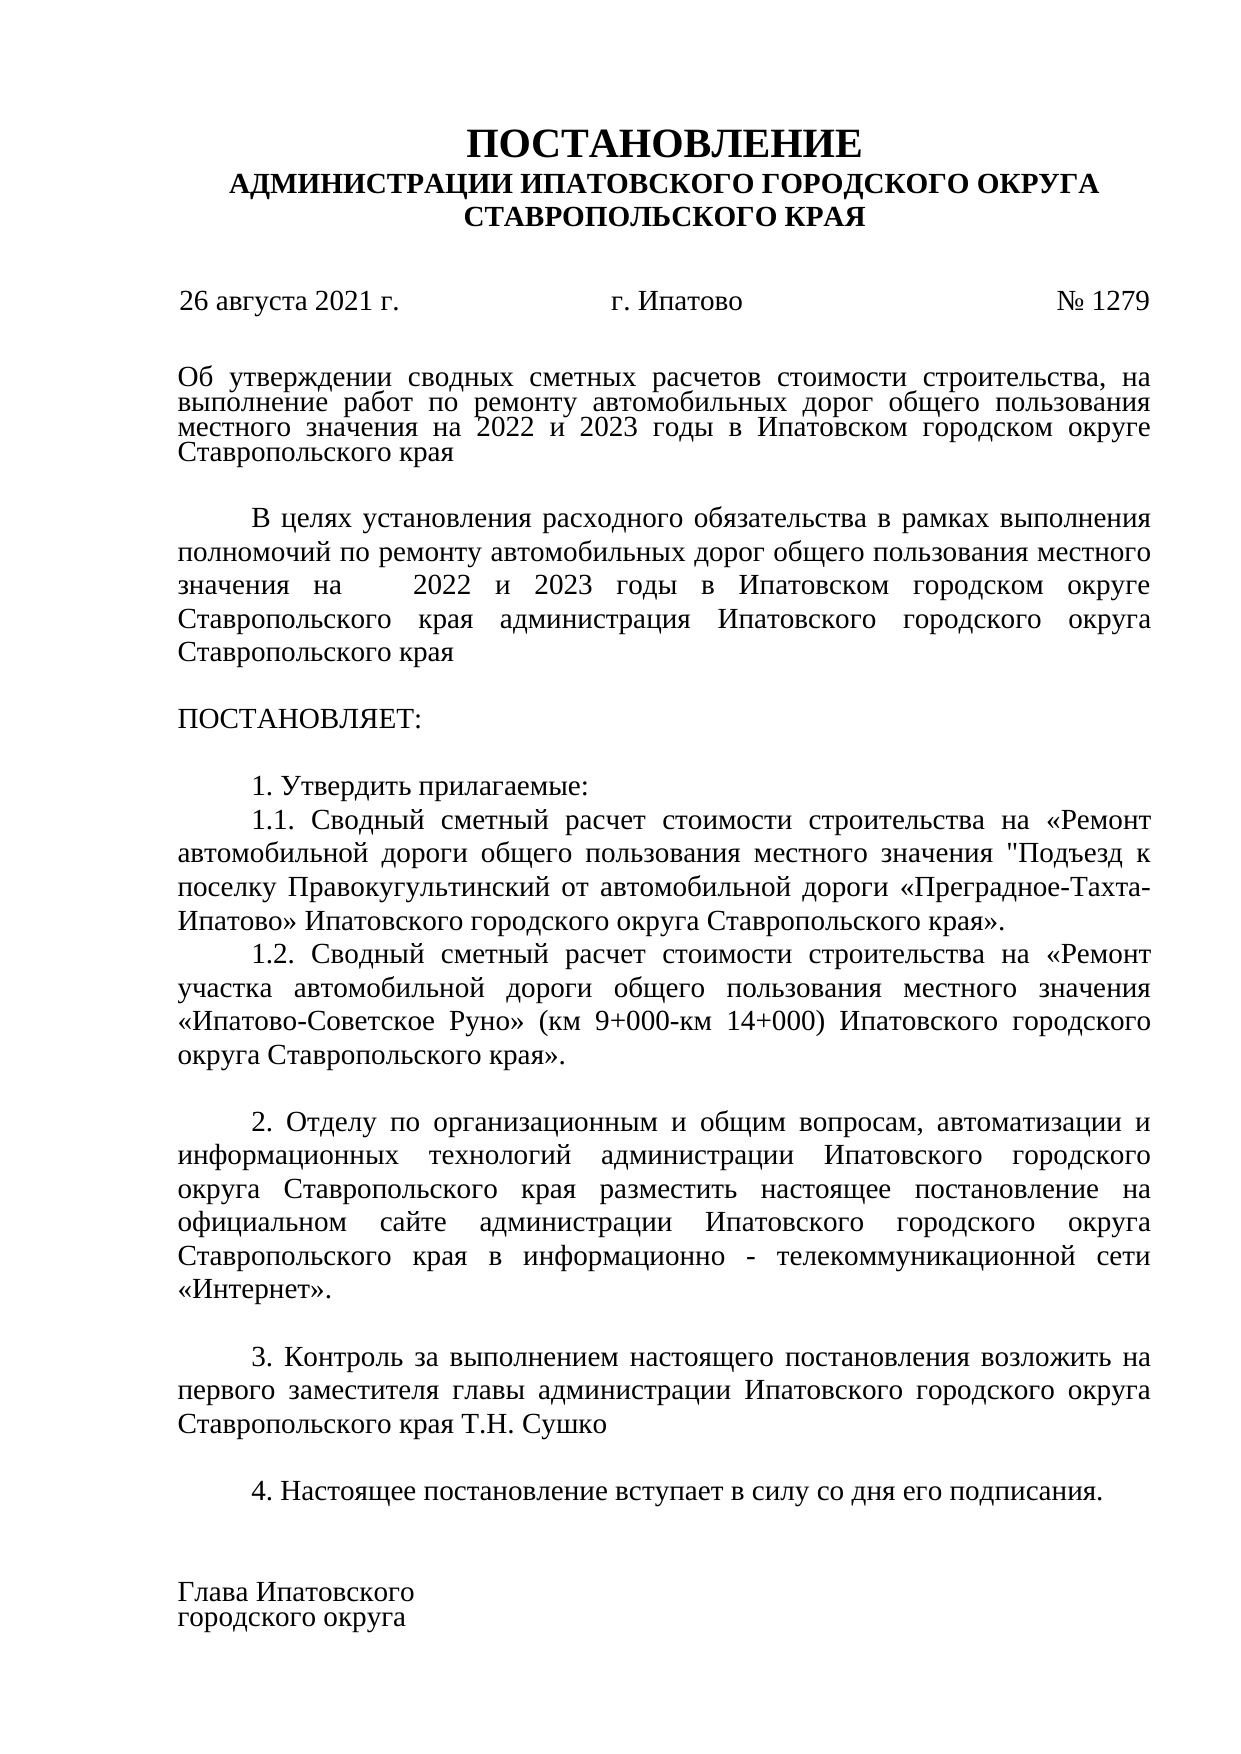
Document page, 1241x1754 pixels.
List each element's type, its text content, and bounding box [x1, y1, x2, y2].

text Глава Ипатовского [177, 1581, 1152, 1606]
text АДМИНИСТРАЦИИ ИПАТОВСКОГО ГОРОДСКОГО ОКРУГА [177, 166, 1152, 199]
text ПОСТАНОВЛЯЕТ: [177, 701, 1152, 735]
text городского округа [177, 1606, 1152, 1631]
text 1.1. Сводный сметный расчет стоимости строительства на «Ремонт автомобильной дороги общего пользования местного значения "Подъезд к поселку Правокугультинский от автомобильной дороги «Преградное-Тахта-Ипатово» Ипатовского городского округа Ставропольского края». [177, 802, 1152, 936]
text 1.2. Сводный сметный расчет стоимости строительства на «Ремонт участка автомобильной дороги общего пользования местного значения «Ипатово-Советское Руно» (км 9+000-км 14+000) Ипатовского городского округа Ставропольского края». [177, 936, 1152, 1070]
text 1. Утвердить прилагаемые: [177, 768, 1152, 802]
text 26 августа 2021 г. г. Ипатово № 1279 [177, 283, 1152, 317]
text В целях установления расходного обязательства в рамках выполнения полномочий по ремонту автомобильных дорог общего пользования местного значения на 2022 и 2023 годы в Ипатовском городском округе Ставропольского края администрация Ипатовского городского округа Ставропольского края [177, 500, 1152, 668]
text СТАВРОПОЛЬСКОГО КРАЯ [177, 199, 1152, 233]
text ПОСТАНОВЛЕНИЕ [177, 118, 1152, 166]
text Об утверждении сводных сметных расчетов стоимости строительства, на выполнение работ по ремонту автомобильных дорог общего пользования местного значения на 2022 и 2023 годы в Ипатовском городском округе Ставропольского края [177, 367, 1152, 467]
text 3. Контроль за выполнением настоящего постановления возложить на первого заместителя главы администрации Ипатовского городского округа Ставропольского края Т.Н. Сушко [177, 1339, 1152, 1439]
text 2. Отделу по организационным и общим вопросам, автоматизации и информационных технологий администрации Ипатовского городского округа Ставропольского края разместить настоящее постановление на официальном сайте администрации Ипатовского городского округа Ставропольского края в информационно - телекоммуникационной сети «Интернет». [177, 1104, 1152, 1305]
text 4. Настоящее постановление вступает в силу со дня его подписания. [177, 1473, 1152, 1506]
